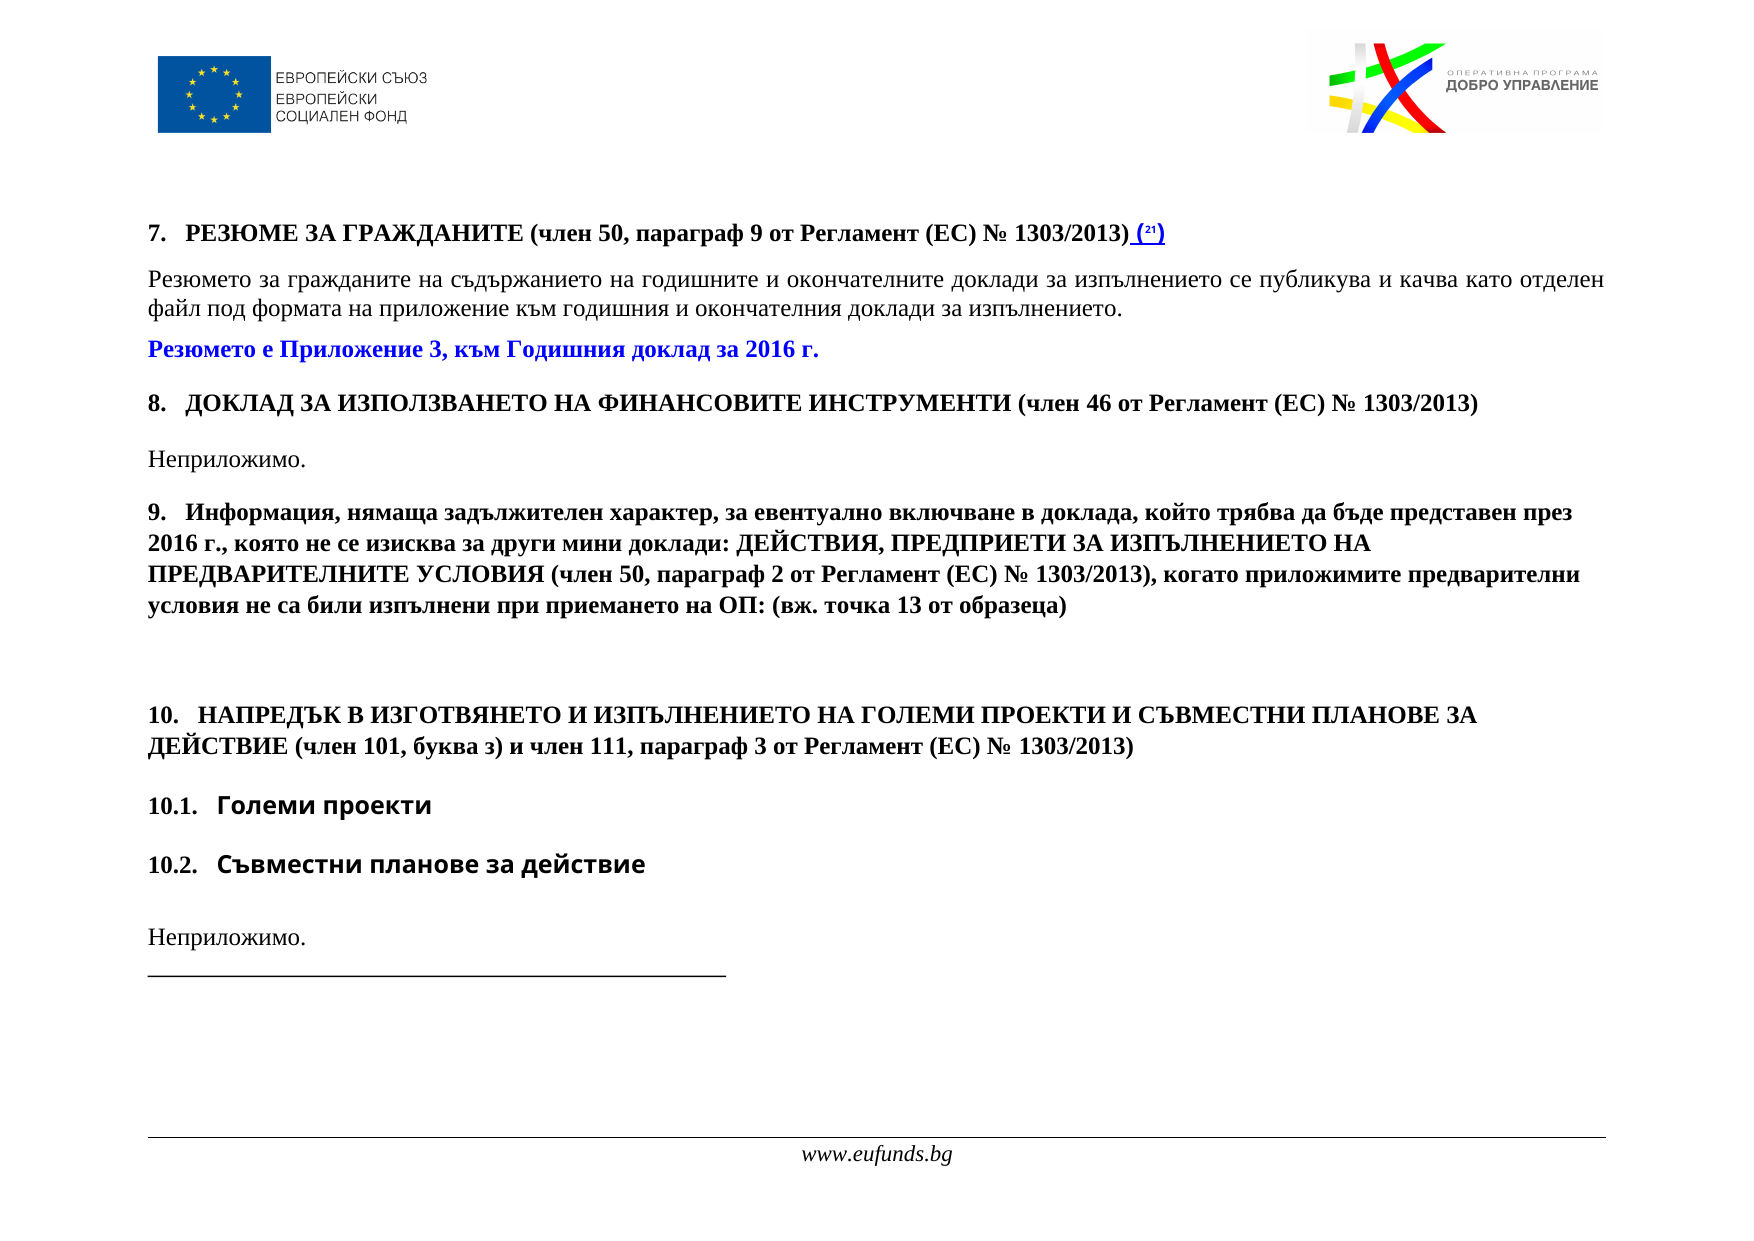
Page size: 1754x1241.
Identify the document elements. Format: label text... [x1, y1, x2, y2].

picture [157, 56, 427, 133]
text Неприложимо. [148, 922, 1606, 951]
subtitle 9. Информация, нямаща задължителен характер, за евентуално включване в доклада, който трябва да бъде представен през 2016 г., която не се изисква за други мини доклади: ДЕЙСТВИЯ, ПРЕДПРИЕТИ ЗА ИЗПЪЛНЕНИЕТО НА ПРЕДВАРИТЕЛНИТЕ УСЛОВИЯ (член 50, параграф 2 от Регламент (ЕС) № 1303/2013), когато приложимите предварителни условия не са били изпълнени при приемането на ОП: (вж. точка 13 oт образеца) [148, 497, 1606, 619]
text 10.1. Големи проекти [148, 787, 1606, 822]
text 10.2. Съвместни планове за действие [148, 847, 1606, 881]
text Неприложимо. [148, 444, 1606, 472]
subtitle 10. НАПРЕДЪК В ИЗГОТВЯНЕТО И ИЗПЪЛНЕНИЕТО НА ГОЛЕМИ ПРОЕКТИ И СЪВМЕСТНИ ПЛАНОВЕ ЗА ДЕЙСТВИЕ (член 101, буква з) и член 111, параграф 3 от Регламент (ЕС) № 1303/2013) [148, 700, 1606, 760]
picture [1306, 28, 1605, 133]
text Резюмето за гражданите на съдържанието на годишните и окончателните доклади за изпълнението се публикува и качва като отделен файл под формата на приложение към годишния и окончателния доклади за изпълнението. [148, 264, 1606, 321]
subtitle 8. ДОКЛАД ЗА ИЗПОЛЗВАНЕТО НА ФИНАНСОВИТЕ ИНСТРУМЕНТИ (член 46 от Регламент (ЕС) № 1303/2013) [148, 388, 1606, 416]
text Резюмето е Приложение 3, към Годишния доклад за 2016 г. [148, 334, 1606, 363]
subtitle 7. РЕЗЮМЕ ЗА ГРАЖДАНИТЕ (член 50, параграф 9 от Регламент (ЕС) № 1303/2013) (21) [148, 215, 1606, 249]
